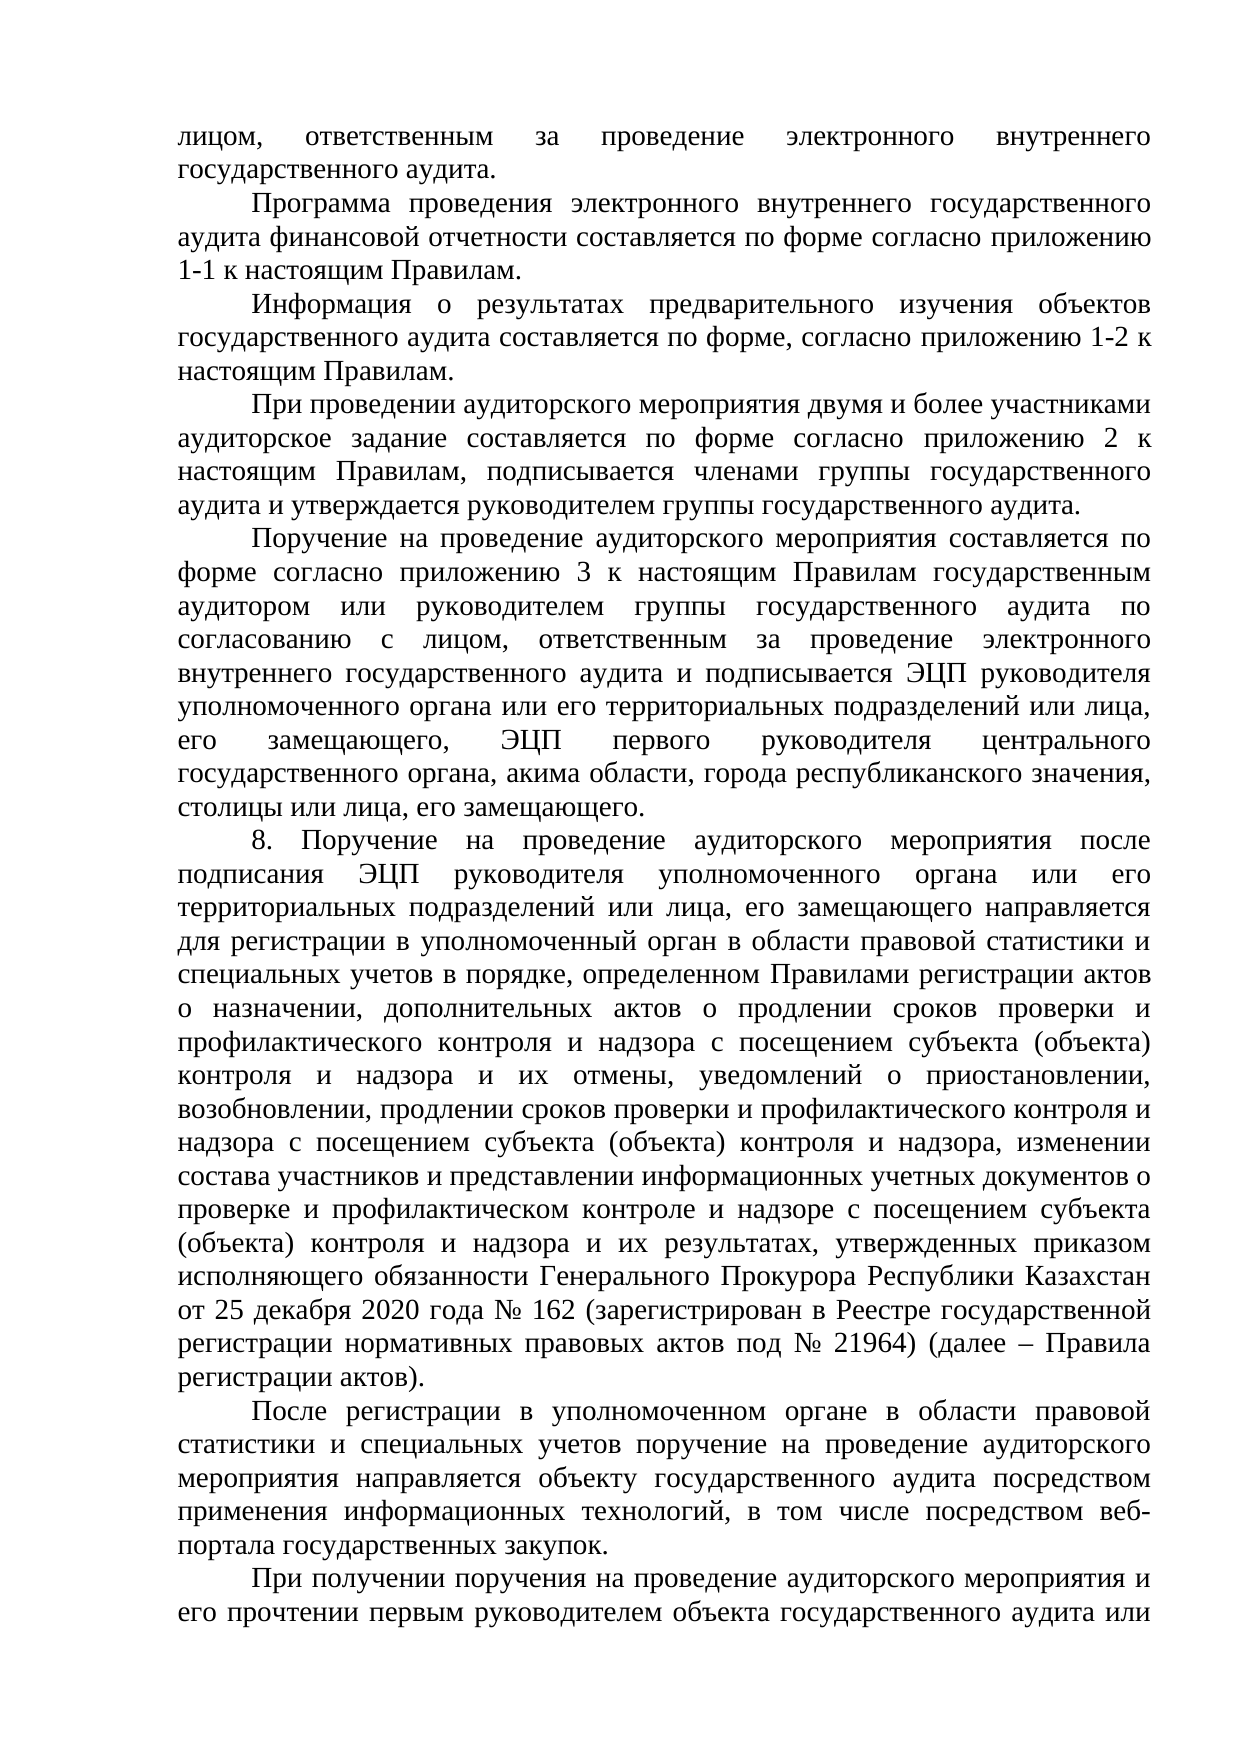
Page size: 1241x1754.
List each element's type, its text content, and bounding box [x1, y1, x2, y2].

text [177, 118, 1152, 185]
text Программа проведения электронного внутреннего государственного аудита финансовой отчетности составляется по форме согласно приложению 1-1 к настоящим Правилам. [177, 185, 1152, 286]
text Информация о результатах предварительного изучения объектов государственного аудита составляется по форме, согласно приложению 1-2 к настоящим Правилам. [177, 286, 1152, 386]
text При проведении аудиторского мероприятия двумя и более участниками аудиторское задание составляется по форме согласно приложению 2 к настоящим Правилам, подписывается членами группы государственного аудита и утверждается руководителем группы государственного аудита. [177, 386, 1152, 521]
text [177, 1560, 1152, 1627]
text Поручение на проведение аудиторского мероприятия составляется по форме согласно приложению 3 к настоящим Правилам государственным аудитором или руководителем группы государственного аудита по согласованию с лицом, ответственным за проведение электронного внутреннего государственного аудита и подписывается ЭЦП руководителя уполномоченного органа или его территориальных подразделений или лица, его замещающего, ЭЦП первого руководителя центрального государственного органа, акима области, города республиканского значения, столицы или лица, его замещающего. [177, 521, 1152, 822]
text После регистрации в уполномоченном органе в области правовой статистики и специальных учетов поручение на проведение аудиторского мероприятия направляется объекту государственного аудита посредством применения информационных технологий, в том числе посредством веб-портала государственных закупок. [177, 1393, 1152, 1560]
text 8. Поручение на проведение аудиторского мероприятия после подписания ЭЦП руководителя уполномоченного органа или его территориальных подразделений или лица, его замещающего направляется для регистрации в уполномоченный орган в области правовой статистики и специальных учетов в порядке, определенном Правилами регистрации актов о назначении, дополнительных актов о продлении сроков проверки и профилактического контроля и надзора с посещением субъекта (объекта) контроля и надзора и их отмены, уведомлений о приостановлении, возобновлении, продлении сроков проверки и профилактического контроля и надзора с посещением субъекта (объекта) контроля и надзора, изменении состава участников и представлении информационных учетных документов о проверке и профилактическом контроле и надзоре с посещением субъекта (объекта) контроля и надзора и их результатах, утвержденных приказом исполняющего обязанности Генерального Прокурора Республики Казахстан от 25 декабря 2020 года № 162 (зарегистрирован в Реестре государственной регистрации нормативных правовых актов под № 21964) (далее – Правила регистрации актов). [177, 822, 1152, 1393]
